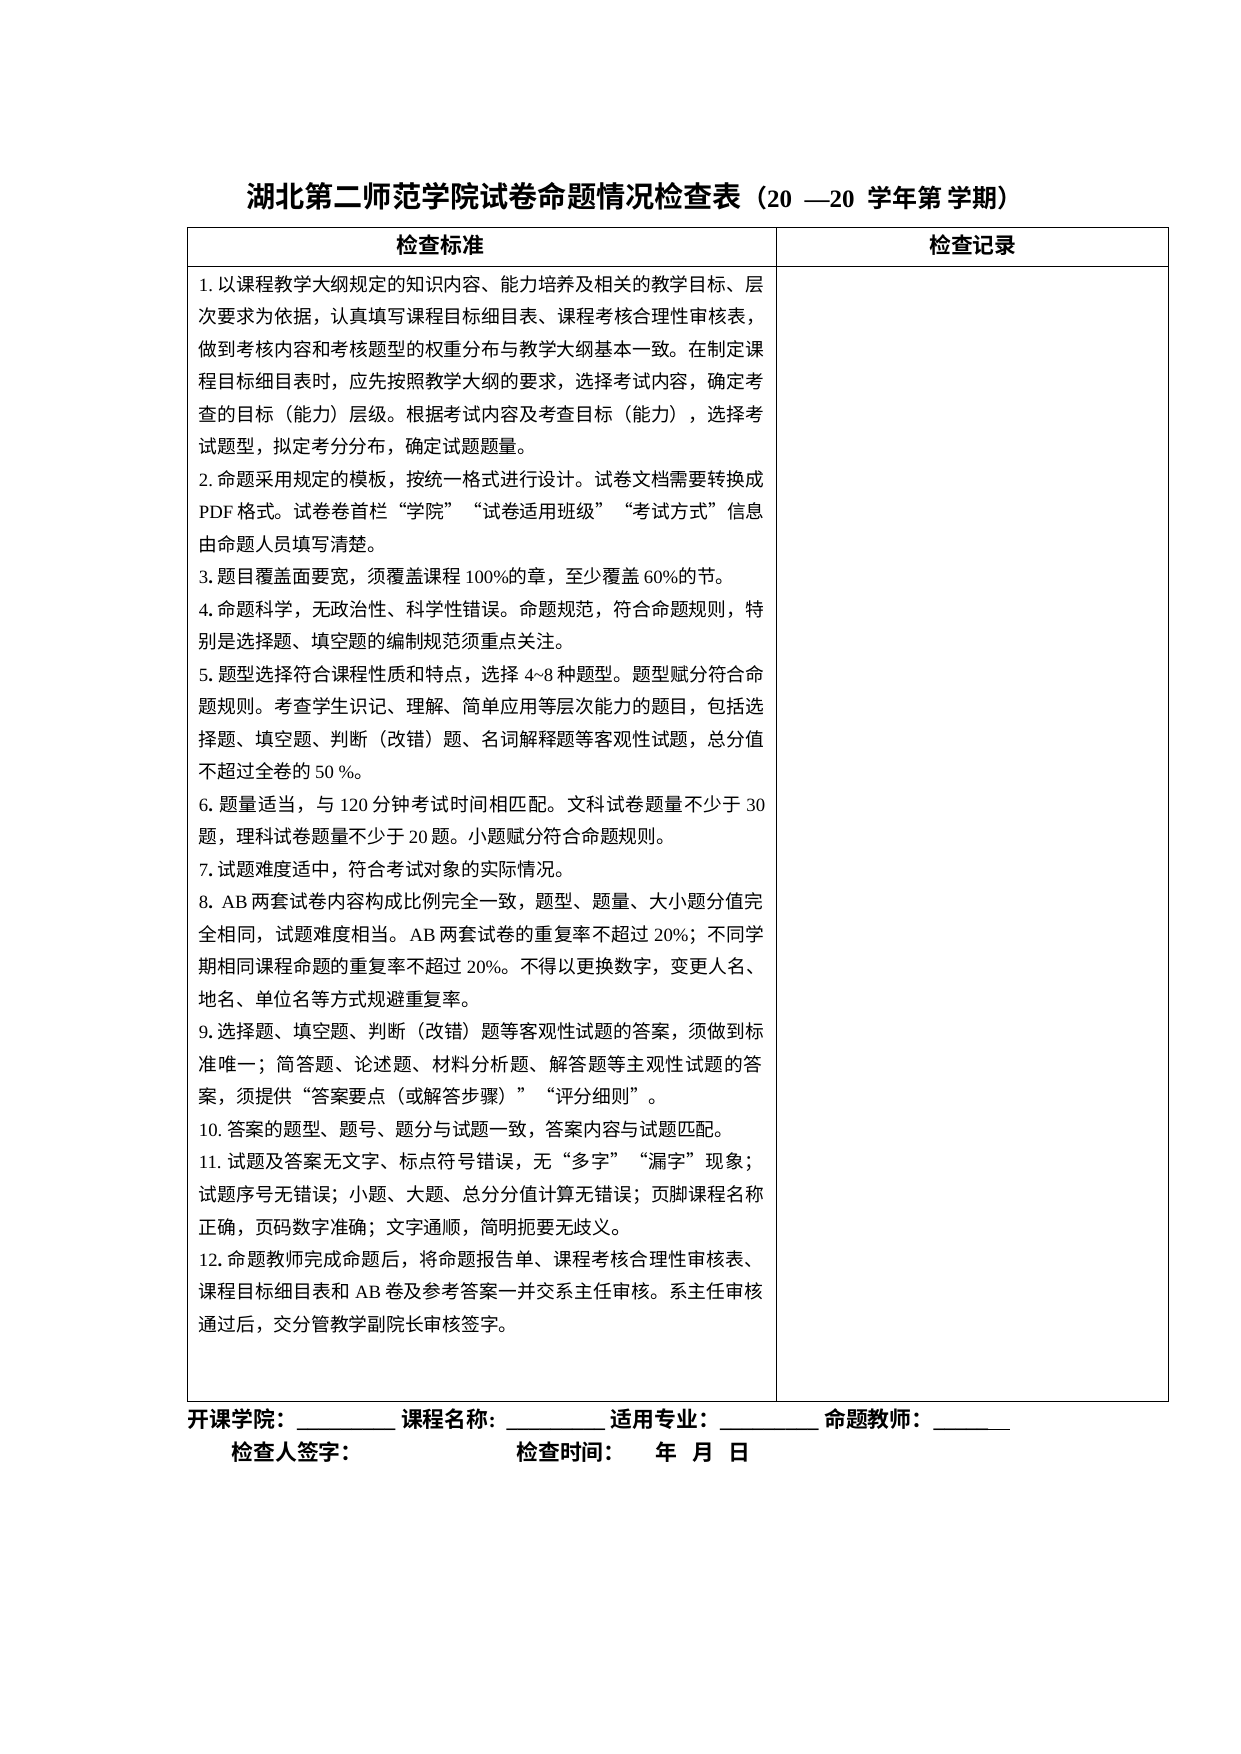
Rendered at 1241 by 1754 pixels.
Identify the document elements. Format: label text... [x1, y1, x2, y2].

text 开课学院：_________ 课程名称: _________ 适用专业：_________ 命题教师：_____ [187, 1402, 1053, 1434]
table_cell 以课程教学大纲规定的知识内容、能力培养及相关的教学目标、层次要求为依据，认真填写课程目标细目表、课程考核合理性审核表，做到考核内容和考核题型的权重分布与教学大纲基本一致。在制定课程目标细目表时，应先按照教学大纲的要求，选择考试内容，确定考查的目标（能力）层级。根据考试内容及考查目标（能力），选择考试题型，拟定考分分布，确定试题题量。 命题采用规定的模板，按统一格式进行设计。试卷文档需要转换成PDF格式。试卷卷首栏“学院”“试卷适用班级”“考试方式”信息由命题人员填写清楚。 3. 题目覆盖面要宽，须覆盖课程100%的章，至少覆盖60%的节。 4. 命题科学，无政治性、科学性错误。命题规范，符合命题规则，特别是选择题、填空题的编制规范须重点关注。 5. 题型选择符合课程性质和特点，选择4~8种题型。题型赋分符合命题规则。考查学生识记、理解、简单应用等层次能力的题目，包括选择题、填空题、判断（改错）题、名词解释题等客观性试题，总分值不超过全卷的50 %。 6. 题量适当，与120分钟考试时间相匹配。文科试卷题量不少于30题，理科试卷题量不少于20题。小题赋分符合命题规则。 7. 试题难度适中，符合考试对象的实际情况。 8. AB两套试卷内容构成比例完全一致，题型、题量、大小题分值完全相同，试题难度相当。AB两套试卷的重复率不超过20%；不同学期相同课程命题的重复率不超过20%。不得以更换数字，变更人名、地名、单位名等方式规避重复率。 9. 选择题、填空题、判断（改错）题等客观性试题的答案，须做到标准唯一；简答题、论述题、材料分析题、解答题等主观性试题的答案，须提供“答案要点（或解答步骤）”“评分细则”。 10. 答案的题型、题号、题分与试题一致，答案内容与试题匹配。 11. 试题及答案无文字、标点符号错误，无“多字”“漏字”现象；试题序号无错误；小题、大题、总分分值计算无错误；页脚课程名称正确，页码数字准确；文字通顺，简明扼要无歧义。 12. 命题教师完成命题后，将命题报告单、课程考核合理性审核表、课程目标细目表和AB卷及参考答案一并交系主任审核。系主任审核通过后，交分管教学副院长审核签字。 [188, 267, 776, 1401]
table_cell [777, 267, 1168, 1401]
table_header 检查记录 [777, 228, 1168, 266]
table_header 检查标准 [188, 228, 776, 266]
text 湖北第二师范学院试卷命题情况检查表（20 —20 学年第 学期） [187, 162, 1053, 227]
text 检查人签字： 检查时间： 年 月 日 [187, 1434, 1053, 1467]
